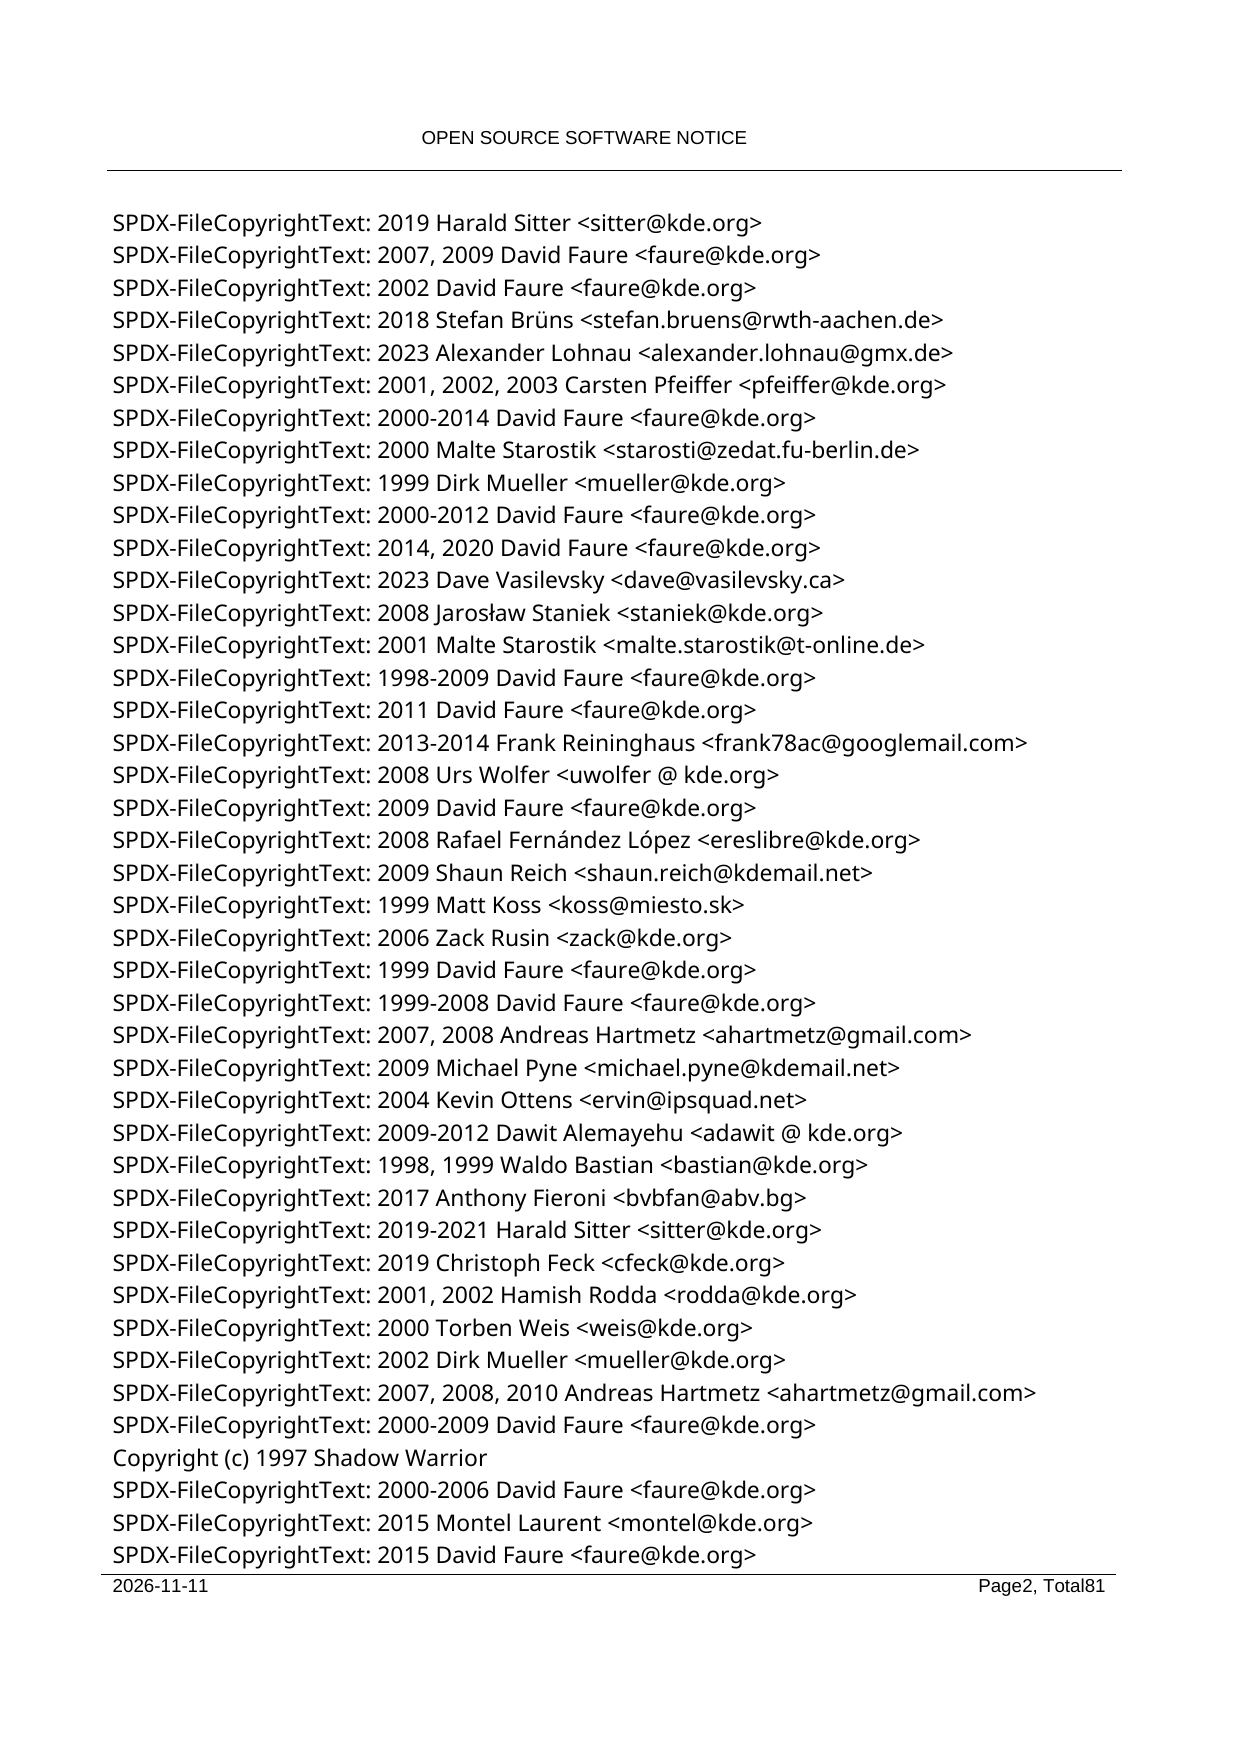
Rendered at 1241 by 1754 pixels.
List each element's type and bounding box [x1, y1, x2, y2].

text [112, 206, 1128, 1571]
